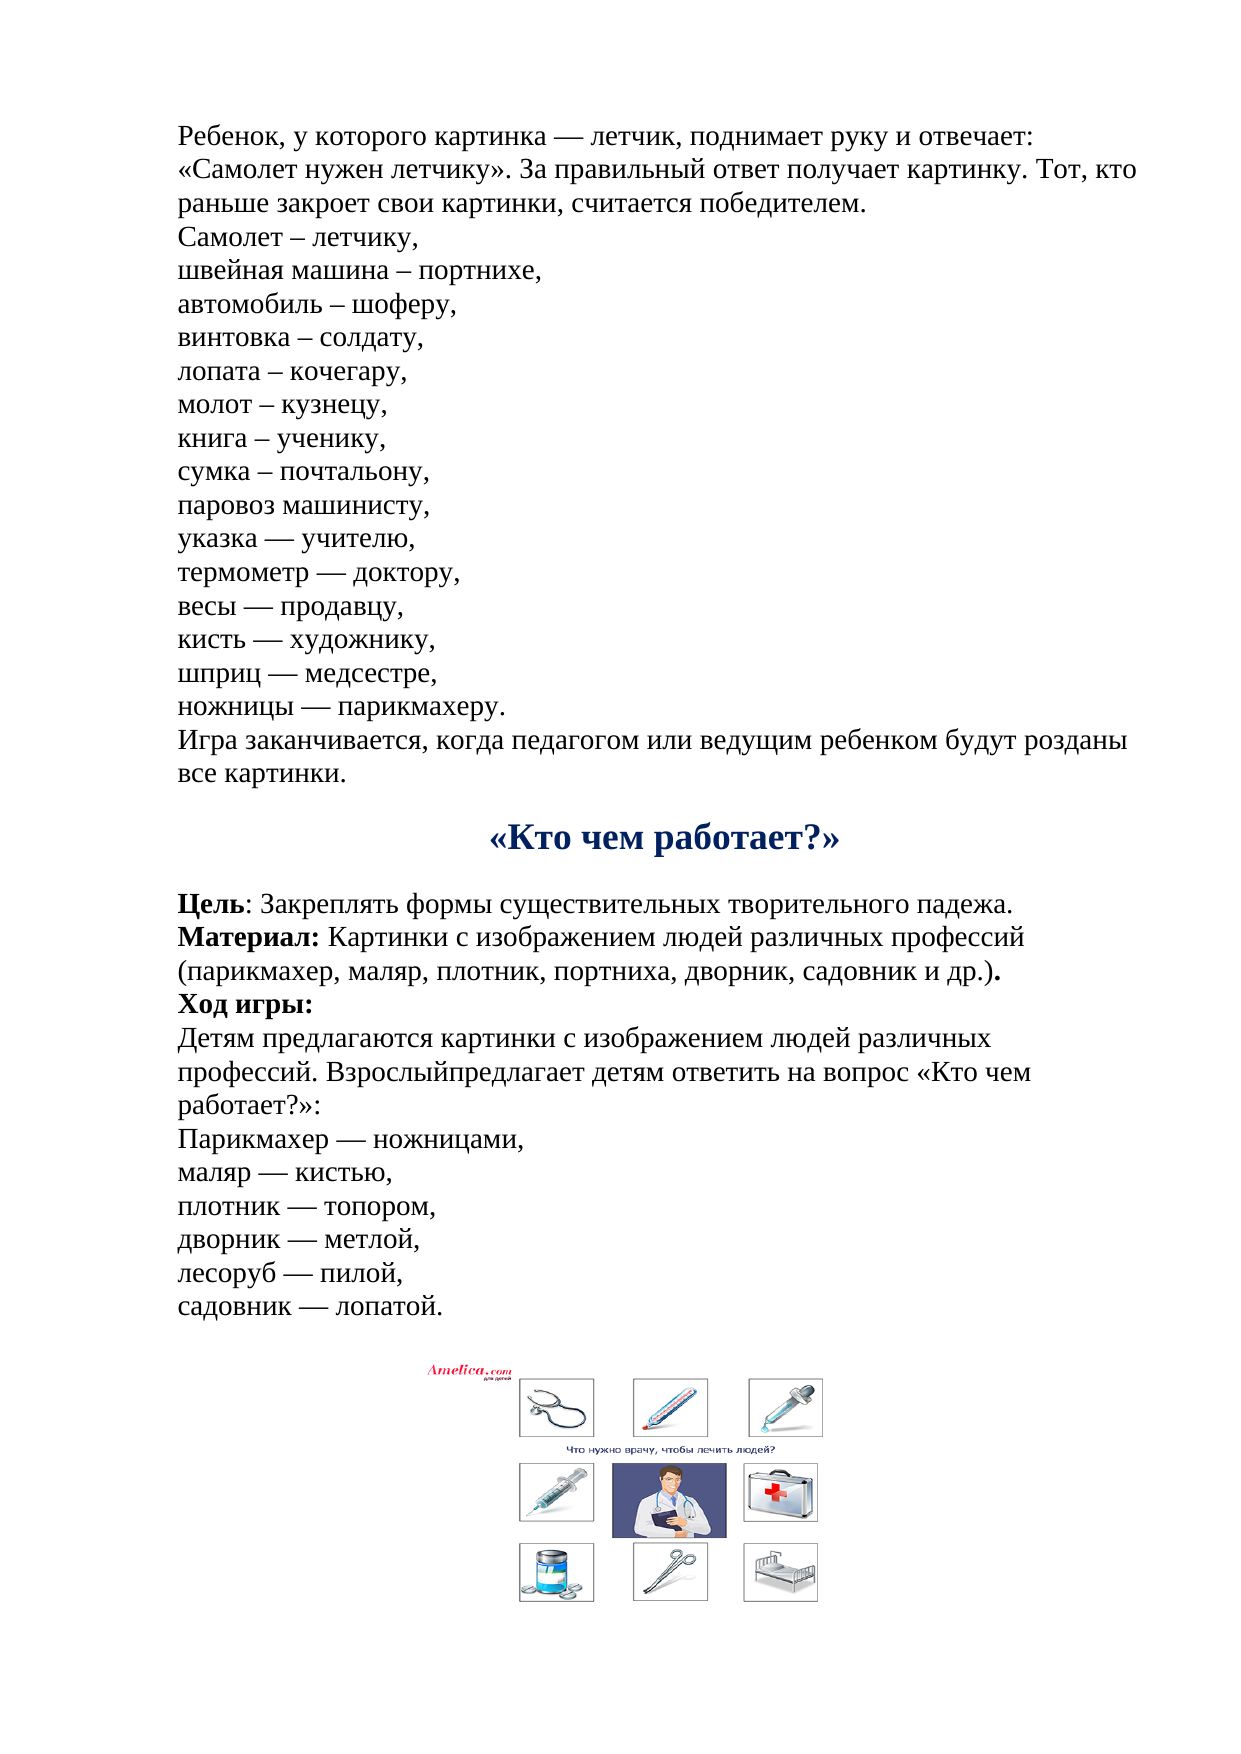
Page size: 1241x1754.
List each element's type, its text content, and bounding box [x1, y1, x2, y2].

text Детям предлагаются картинки с изображением людей различных профессий. Взрослыйпредлагает детям ответить на вопрос «Кто чем работает?»: [177, 1020, 1152, 1121]
text Игра заканчивается, когда педагогом или ведущим ребенком будут розданы все картинки. [177, 722, 1152, 789]
text кисть — художнику, [177, 621, 1152, 655]
text маляр — кистью, [177, 1154, 1152, 1188]
text лесоруб — пилой, [177, 1255, 1152, 1288]
text Парикмахер — ножницами, [177, 1121, 1152, 1154]
text Самолет – летчику, [177, 219, 1152, 252]
picture [413, 1355, 916, 1633]
text паровоз машинисту, [177, 487, 1152, 521]
text сумка – почтальону, [177, 453, 1152, 487]
text ножницы — парикмахеру. [177, 688, 1152, 722]
text садовник — лопатой. [177, 1288, 1152, 1322]
text термометр — доктору, [177, 554, 1152, 588]
text молот – кузнецу, [177, 386, 1152, 420]
text Материал: Картинки с изображением людей различных профессий (парикмахер, маляр, плотник, портниха, дворник, садовник и др.). [177, 919, 1152, 987]
text автомобиль – шоферу, [177, 286, 1152, 319]
text указка — учителю, [177, 521, 1152, 554]
text дворник — метлой, [177, 1221, 1152, 1255]
text Ход игры: [177, 987, 1152, 1020]
text плотник — топором, [177, 1188, 1152, 1221]
text книга – ученику, [177, 420, 1152, 453]
text Ребенок, у которого картинка — летчик, поднимает руку и отвечает: «Самолет нужен летчику». За правильный ответ получает картинку. Тот, кто раньше закроет свои картинки, считается победителем. [177, 118, 1152, 219]
text Цель: Закреплять формы существительных творительного падежа. [177, 886, 1152, 919]
text винтовка – солдату, [177, 319, 1152, 353]
text весы — продавцу, [177, 588, 1152, 621]
text «Кто чем работает?» [177, 814, 1152, 857]
text лопата – кочегару, [177, 353, 1152, 386]
text швейная машина – портнихе, [177, 252, 1152, 286]
text шприц — медсестре, [177, 655, 1152, 688]
